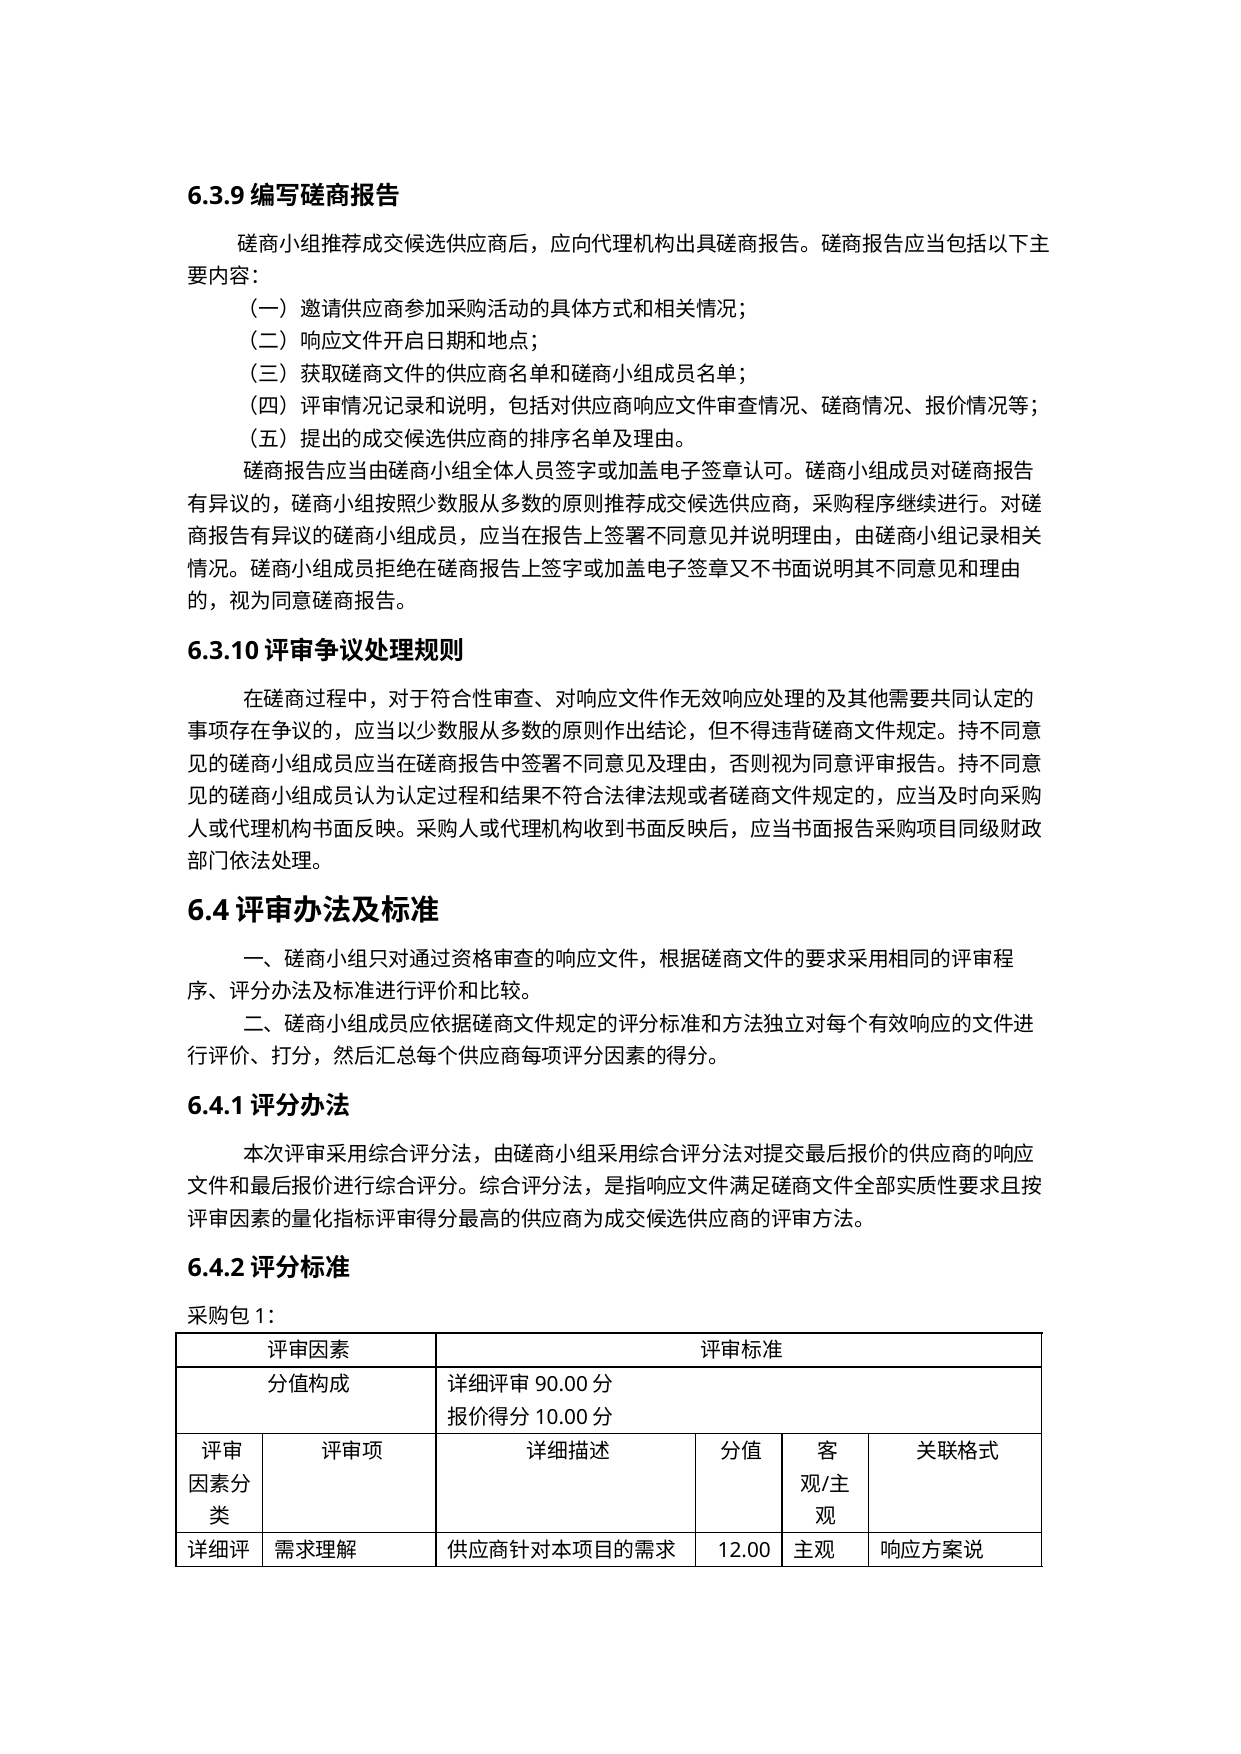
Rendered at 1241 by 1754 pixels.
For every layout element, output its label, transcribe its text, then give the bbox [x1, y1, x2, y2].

table_header 评审标准 [437, 1334, 1041, 1366]
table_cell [869, 1533, 1041, 1566]
text 采购包1： [187, 1299, 1053, 1332]
text （二）响应文件开启日期和地点； [187, 324, 1053, 357]
table_cell 评审项 [263, 1434, 435, 1532]
text 6.3.10评审争议处理规则 [187, 617, 1053, 682]
table_cell 12.0000 [696, 1533, 781, 1566]
text 磋商小组推荐成交候选供应商后，应向代理机构出具磋商报告。磋商报告应当包括以下主要内容： [187, 227, 1053, 292]
text 6.4评审办法及标准 [187, 877, 1053, 942]
text 6.3.9编写磋商报告 [187, 162, 1053, 227]
text 6.4.2评分标准 [187, 1234, 1053, 1299]
text 磋商报告应当由磋商小组全体人员签字或加盖电子签章认可。磋商小组成员对磋商报告有异议的，磋商小组按照少数服从多数的原则推荐成交候选供应商，采购程序继续进行。对磋商报告有异议的磋商小组成员，应当在报告上签署不同意见并说明理由，由磋商小组记录相关情况。磋商小组成员拒绝在磋商报告上签字或加盖电子签章又不书面说明其不同意见和理由的，视为同意磋商报告。 [187, 454, 1053, 617]
table_cell 详细描述 [437, 1434, 695, 1532]
table_cell 客观/主观 [783, 1434, 868, 1532]
table_cell 详细评审 [177, 1533, 262, 1566]
text 6.4.1评分办法 [187, 1072, 1053, 1137]
table_cell 分值 [696, 1434, 781, 1532]
table_cell 详细评审90.00分 报价得分10.00分 [437, 1368, 1041, 1433]
table_cell 分值构成 [177, 1368, 435, 1433]
table_cell 关联格式 [869, 1434, 1041, 1532]
text 本次评审采用综合评分法，由磋商小组采用综合评分法对提交最后报价的供应商的响应文件和最后报价进行综合评分。综合评分法，是指响应文件满足磋商文件全部实质性要求且按评审因素的量化指标评审得分最高的供应商为成交候选供应商的评审方法。 [187, 1137, 1053, 1234]
text （四）评审情况记录和说明，包括对供应商响应文件审查情况、磋商情况、报价情况等； [187, 389, 1053, 422]
table_cell 需求理解 [263, 1533, 435, 1566]
text 二、磋商小组成员应依据磋商文件规定的评分标准和方法独立对每个有效响应的文件进行评价、打分，然后汇总每个供应商每项评分因素的得分。 [187, 1007, 1053, 1072]
table_cell 主观 [783, 1533, 868, 1566]
text （五）提出的成交候选供应商的排序名单及理由。 [187, 422, 1053, 454]
text （一）邀请供应商参加采购活动的具体方式和相关情况； [187, 292, 1053, 324]
table_cell 评审因素分类 [177, 1434, 262, 1532]
table_header 评审因素 [177, 1334, 435, 1366]
text （三）获取磋商文件的供应商名单和磋商小组成员名单； [187, 357, 1053, 389]
text 一、磋商小组只对通过资格审查的响应文件，根据磋商文件的要求采用相同的评审程序、评分办法及标准进行评价和比较。 [187, 942, 1053, 1007]
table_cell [437, 1533, 695, 1566]
text 在磋商过程中，对于符合性审查、对响应文件作无效响应处理的及其他需要共同认定的事项存在争议的，应当以少数服从多数的原则作出结论，但不得违背磋商文件规定。持不同意见的磋商小组成员应当在磋商报告中签署不同意见及理由，否则视为同意评审报告。持不同意见的磋商小组成员认为认定过程和结果不符合法律法规或者磋商文件规定的，应当及时向采购人或代理机构书面反映。采购人或代理机构收到书面反映后，应当书面报告采购项目同级财政部门依法处理。 [187, 682, 1053, 877]
